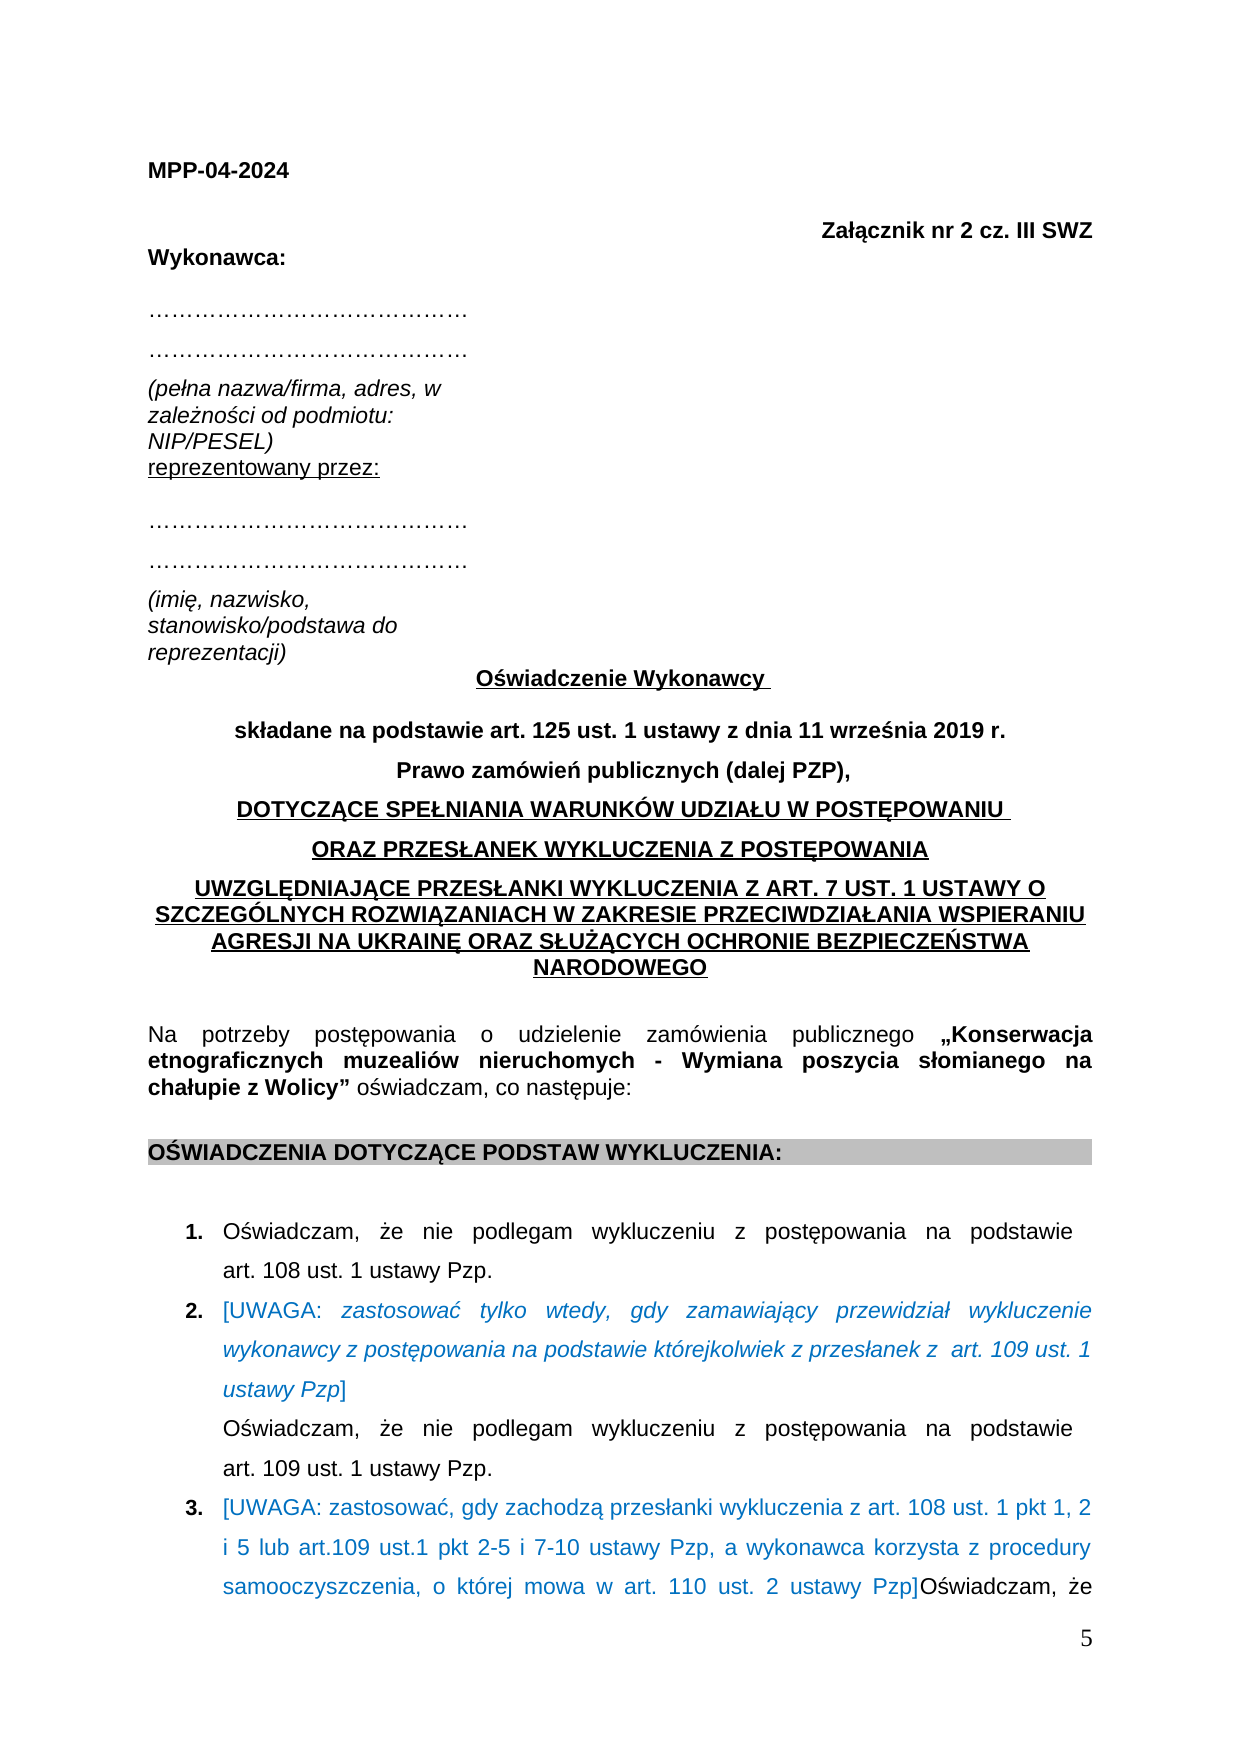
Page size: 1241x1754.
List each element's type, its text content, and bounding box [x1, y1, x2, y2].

text ORAZ PRZESŁANEK WYKLUCZENIA Z POSTĘPOWANIA [148, 836, 1092, 862]
list Oświadczam, że nie podlegam wykluczeniu z postępowania na podstawie art. 108 ust. 1 ustawy Pzp. [185, 1218, 1092, 1284]
text reprezentowany przez: [148, 454, 1092, 481]
text Na potrzeby postępowania o udzielenie zamówienia publicznego „Konserwacja etnograficznych muzealiów nieruchomych - Wymiana poszycia słomianego na chałupie z Wolicy” oświadczam, co następuje: [148, 1021, 1092, 1100]
text ………………………………………………………………………… [148, 296, 472, 362]
text Wykonawca: [148, 244, 1092, 270]
list [UWAGA: zastosować tylko wtedy, gdy zamawiający przewidział wykluczenie wykonawcy z postępowania na podstawie którejkolwiek z przesłanek z art. 109 ust. 1 ustawy Pzp] [185, 1297, 1092, 1402]
text UWZGLĘDNIAJĄCE PRZESŁANKI WYKLUCZENIA Z ART. 7 UST. 1 USTAWY O SZCZEGÓLNYCH ROZWIĄZANIACH W ZAKRESIE PRZECIWDZIAŁANIA WSPIERANIU AGRESJI NA UKRAINĘ ORAZ SŁUŻĄCYCH OCHRONIE BEZPIECZEŃSTWA NARODOWEGO [148, 875, 1092, 1008]
text składane na podstawie art. 125 ust. 1 ustawy z dnia 11 września 2019 r. [148, 717, 1092, 743]
text (imię, nazwisko, stanowisko/podstawa do reprezentacji) [148, 586, 472, 665]
text Załącznik nr 2 cz. III SWZ [148, 217, 1092, 244]
text DOTYCZĄCE SPEŁNIANIA WARUNKÓW UDZIAŁU W POSTĘPOWANIU [148, 796, 1092, 822]
text ………………………………………………………………………… [148, 507, 472, 573]
text MPP-04-2024 [148, 157, 1092, 183]
text OŚWIADCZENIA DOTYCZĄCE PODSTAW WYKLUCZENIA: [148, 1139, 1092, 1165]
text Prawo zamówień publicznych (dalej PZP), [148, 757, 1092, 783]
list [185, 1494, 1092, 1599]
text Oświadczenie Wykonawcy [148, 665, 1092, 691]
text (pełna nazwa/firma, adres, w zależności od podmiotu: NIP/PESEL) [148, 375, 472, 454]
text Oświadczam, że nie podlegam wykluczeniu z postępowania na podstawie art. 109 ust. 1 ustawy Pzp. [223, 1415, 1092, 1481]
